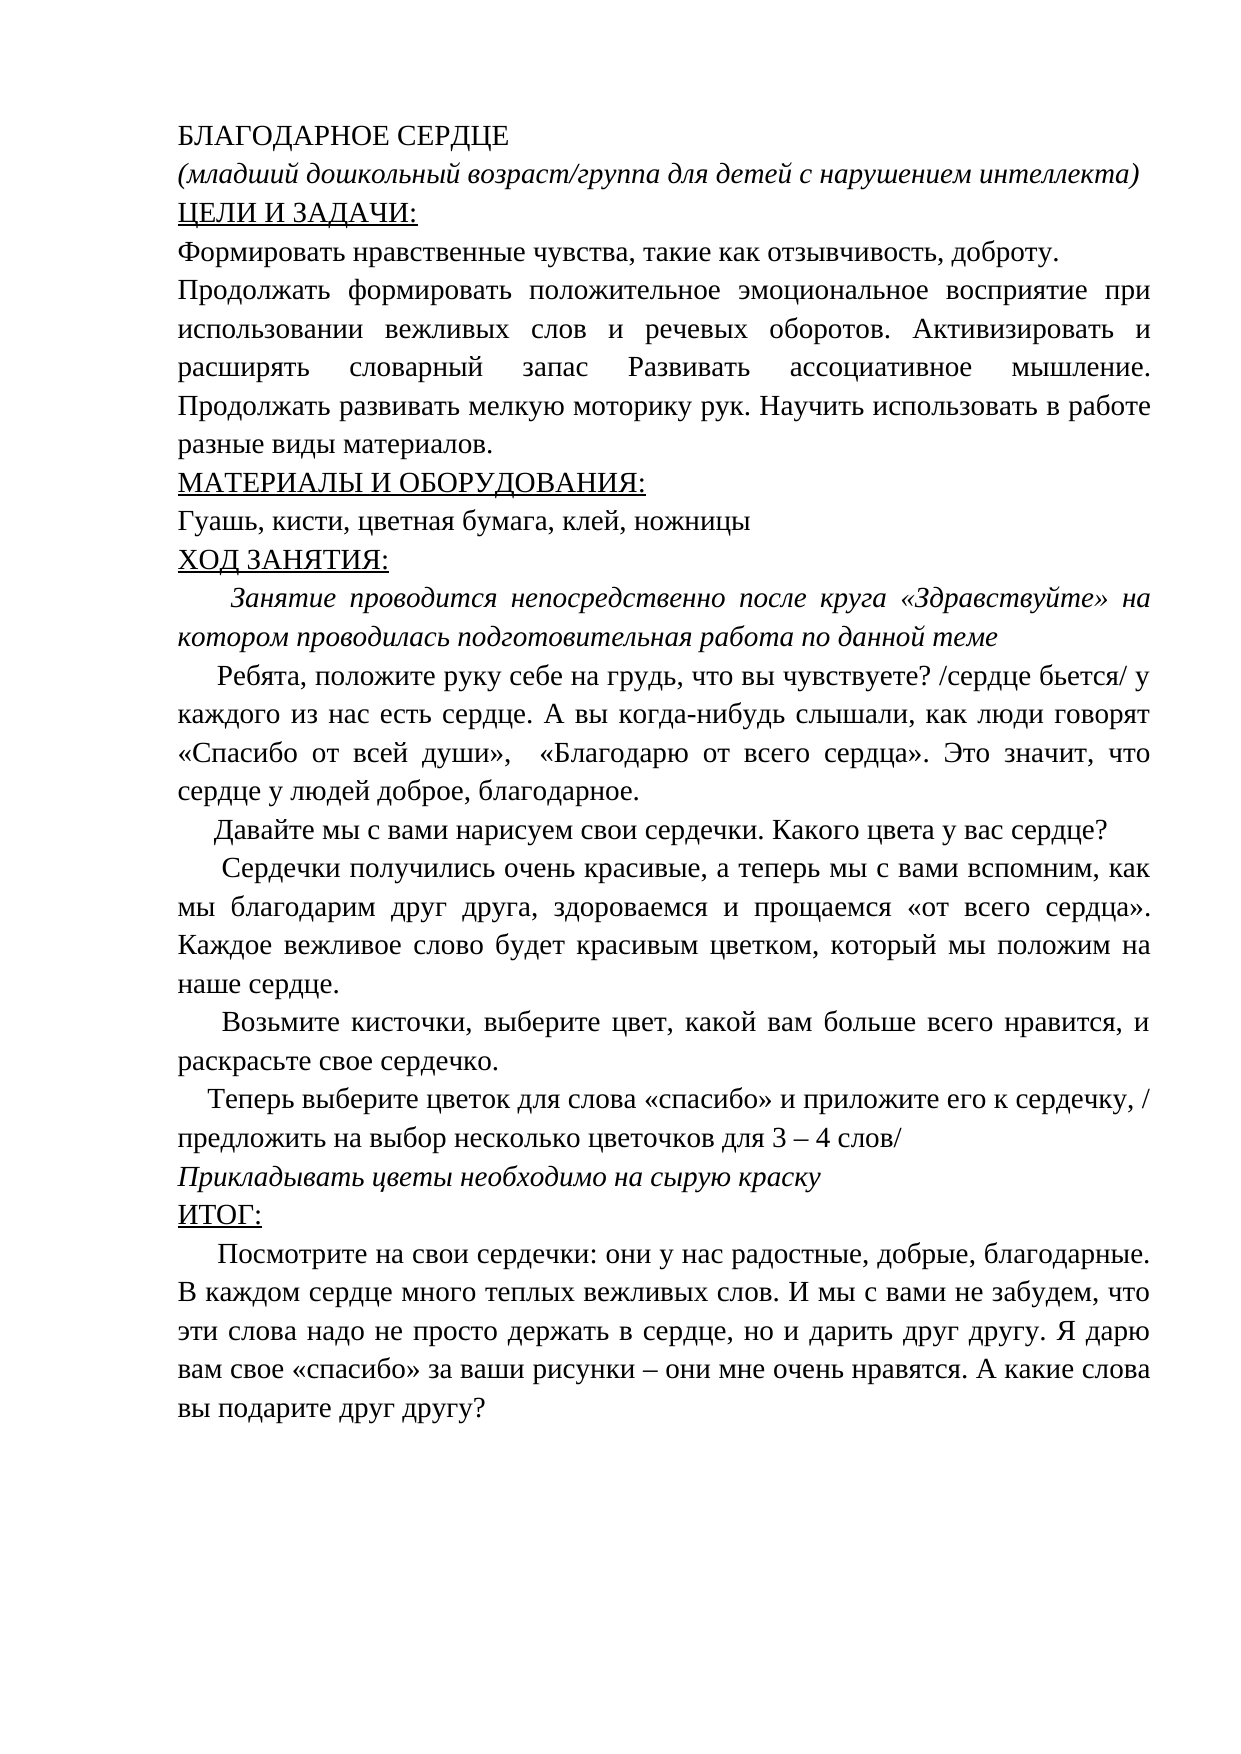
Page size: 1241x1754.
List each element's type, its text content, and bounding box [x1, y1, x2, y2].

text Давайте мы с вами нарисуем свои сердечки. Какого цвета у вас сердце? [177, 812, 1152, 845]
text Формировать нравственные чувства, такие как отзывчивость, доброту. [177, 234, 1152, 267]
text Продолжать формировать положительное эмоциональное восприятие при использовании вежливых слов и речевых оборотов. Активизировать и расширять словарный запас Развивать ассоциативное мышление. Продолжать развивать мелкую моторику рук. Научить использовать в работе разные виды материалов. [177, 272, 1152, 460]
text БЛАГОДАРНОЕ СЕРДЦЕ [177, 118, 1152, 152]
text (младший дошкольный возраст/группа для детей с нарушением интеллекта) [177, 157, 1152, 190]
text ИТОГ: [177, 1197, 1152, 1231]
text Прикладывать цветы необходимо на сырую краску [177, 1159, 1152, 1192]
text Посмотрите на свои сердечки: они у нас радостные, добрые, благодарные. В каждом сердце много теплых вежливых слов. И мы с вами не забудем, что эти слова надо не просто держать в сердце, но и дарить друг другу. Я дарю вам свое «спасибо» за ваши рисунки – они мне очень нравятся. А какие слова вы подарите друг другу? [177, 1236, 1152, 1423]
text ЦЕЛИ И ЗАДАЧИ: [177, 195, 1152, 229]
text МАТЕРИАЛЫ И ОБОРУДОВАНИЯ: [177, 465, 1152, 498]
text Сердечки получились очень красивые, а теперь мы с вами вспомним, как мы благодарим друг друга, здороваемся и прощаемся «от всего сердца». Каждое вежливое слово будет красивым цветком, который мы положим на наше сердце. [177, 850, 1152, 999]
text Возьмите кисточки, выберите цвет, какой вам больше всего нравится, и раскрасьте свое сердечко. [177, 1004, 1152, 1077]
text ХОД ЗАНЯТИЯ: [177, 542, 1152, 576]
text Ребята, положите руку себе на грудь, что вы чувствуете? /сердце бьется/ у каждого из нас есть сердце. А вы когда-нибудь слышали, как люди говорят «Спасибо от всей души», «Благодарю от всего сердца». Это значит, что сердце у людей доброе, благодарное. [177, 658, 1152, 807]
text Занятие проводится непосредственно после круга «Здравствуйте» на котором проводилась подготовительная работа по данной теме [177, 581, 1152, 653]
text Теперь выберите цветок для слова «спасибо» и приложите его к сердечку, / предложить на выбор несколько цветочков для 3 – 4 слов/ [177, 1082, 1152, 1154]
text Гуашь, кисти, цветная бумага, клей, ножницы [177, 503, 1152, 537]
